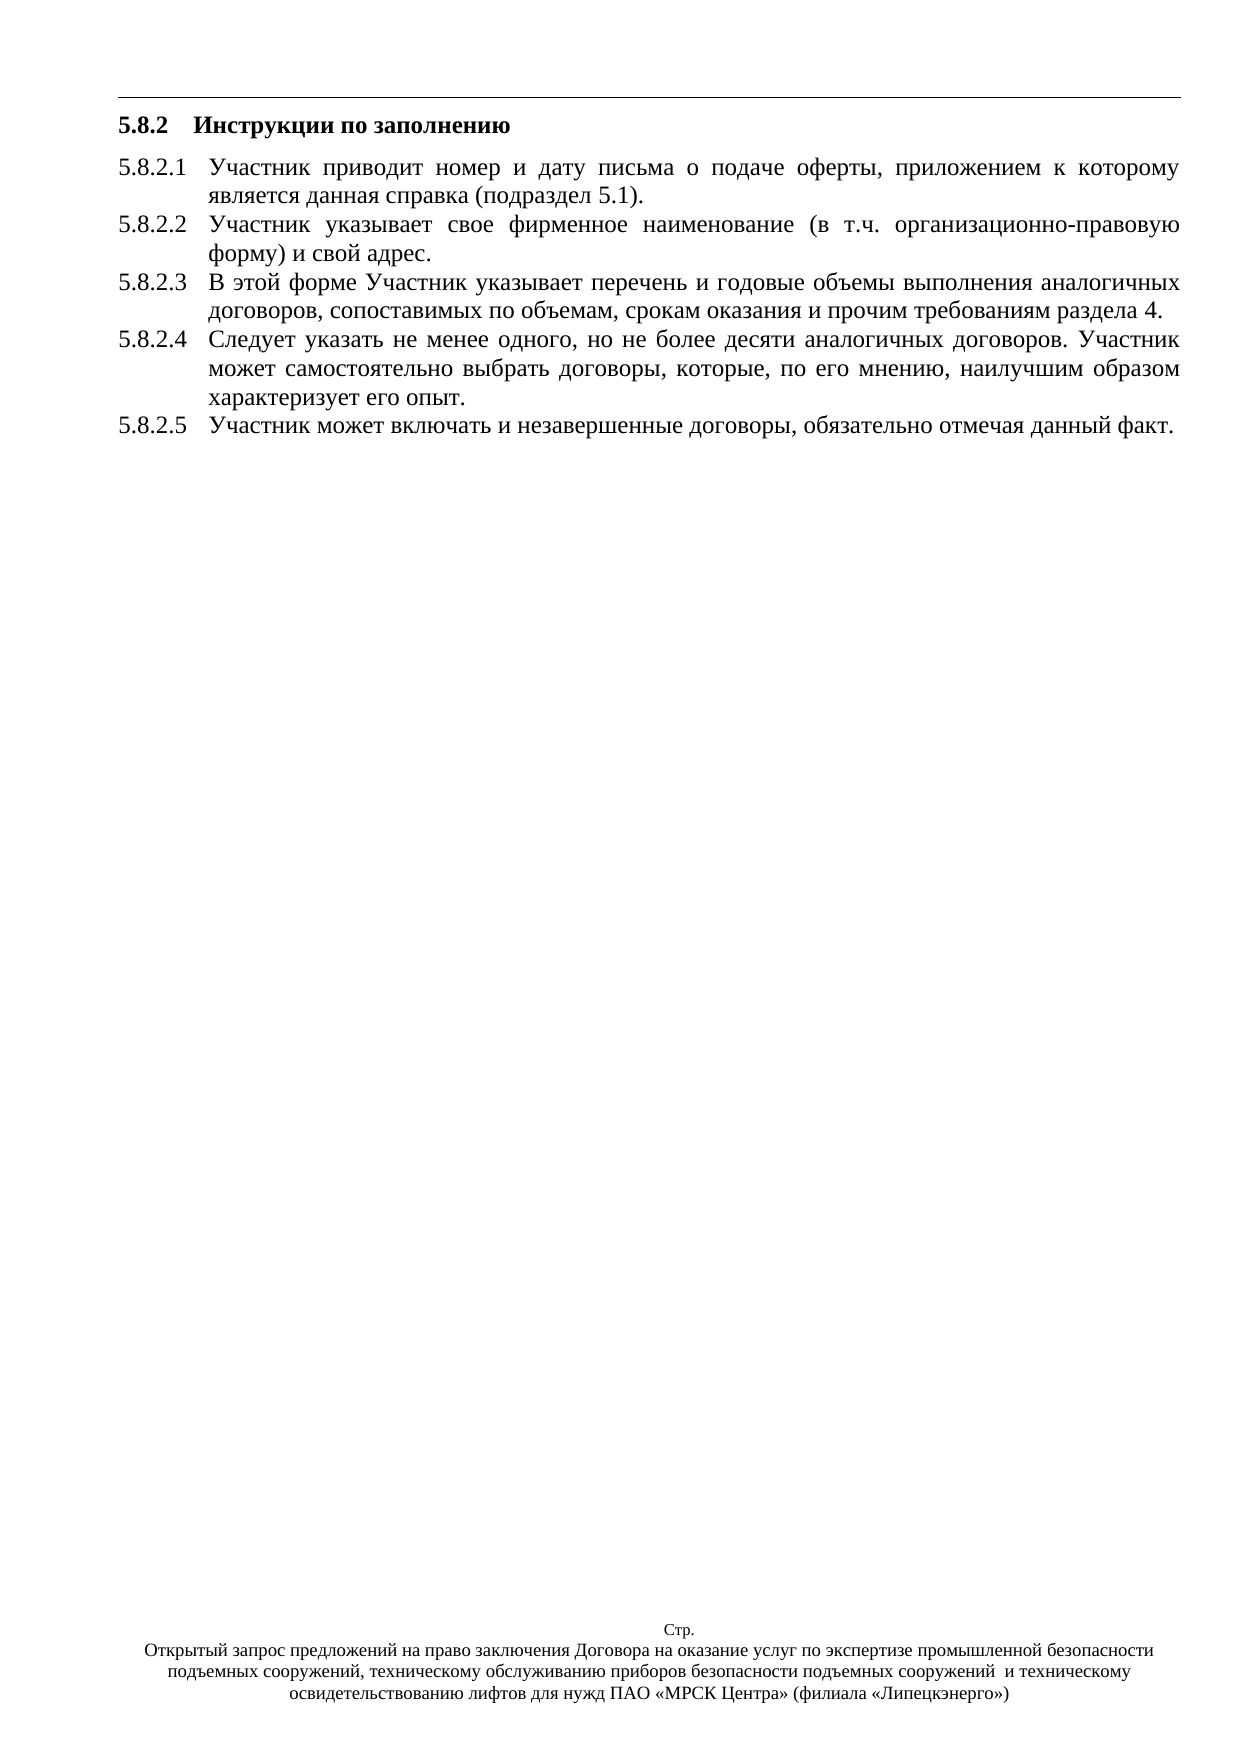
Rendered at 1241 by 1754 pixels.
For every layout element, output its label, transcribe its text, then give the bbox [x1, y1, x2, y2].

list Участник может включать и незавершенные договоры, обязательно отмечая данный факт. [118, 411, 1181, 439]
list Следует указать не менее одного, но не более десяти аналогичных договоров. Участник может самостоятельно выбрать договоры, которые, по его мнению, наилучшим образом характеризует его опыт. [118, 324, 1181, 411]
list В этой форме Участник указывает перечень и годовые объемы выполнения аналогичных договоров, сопоставимых по объемам, срокам оказания и прочим требованиям раздела 4. [118, 267, 1181, 324]
subtitle Инструкции по заполнению [118, 111, 1181, 139]
list Участник указывает свое фирменное наименование (в т.ч. организационно-правовую форму) и свой адрес. [118, 209, 1181, 267]
list Участник приводит номер и дату письма о подаче оферты, приложением к которому является данная справка (подраздел 5.1). [118, 152, 1181, 209]
